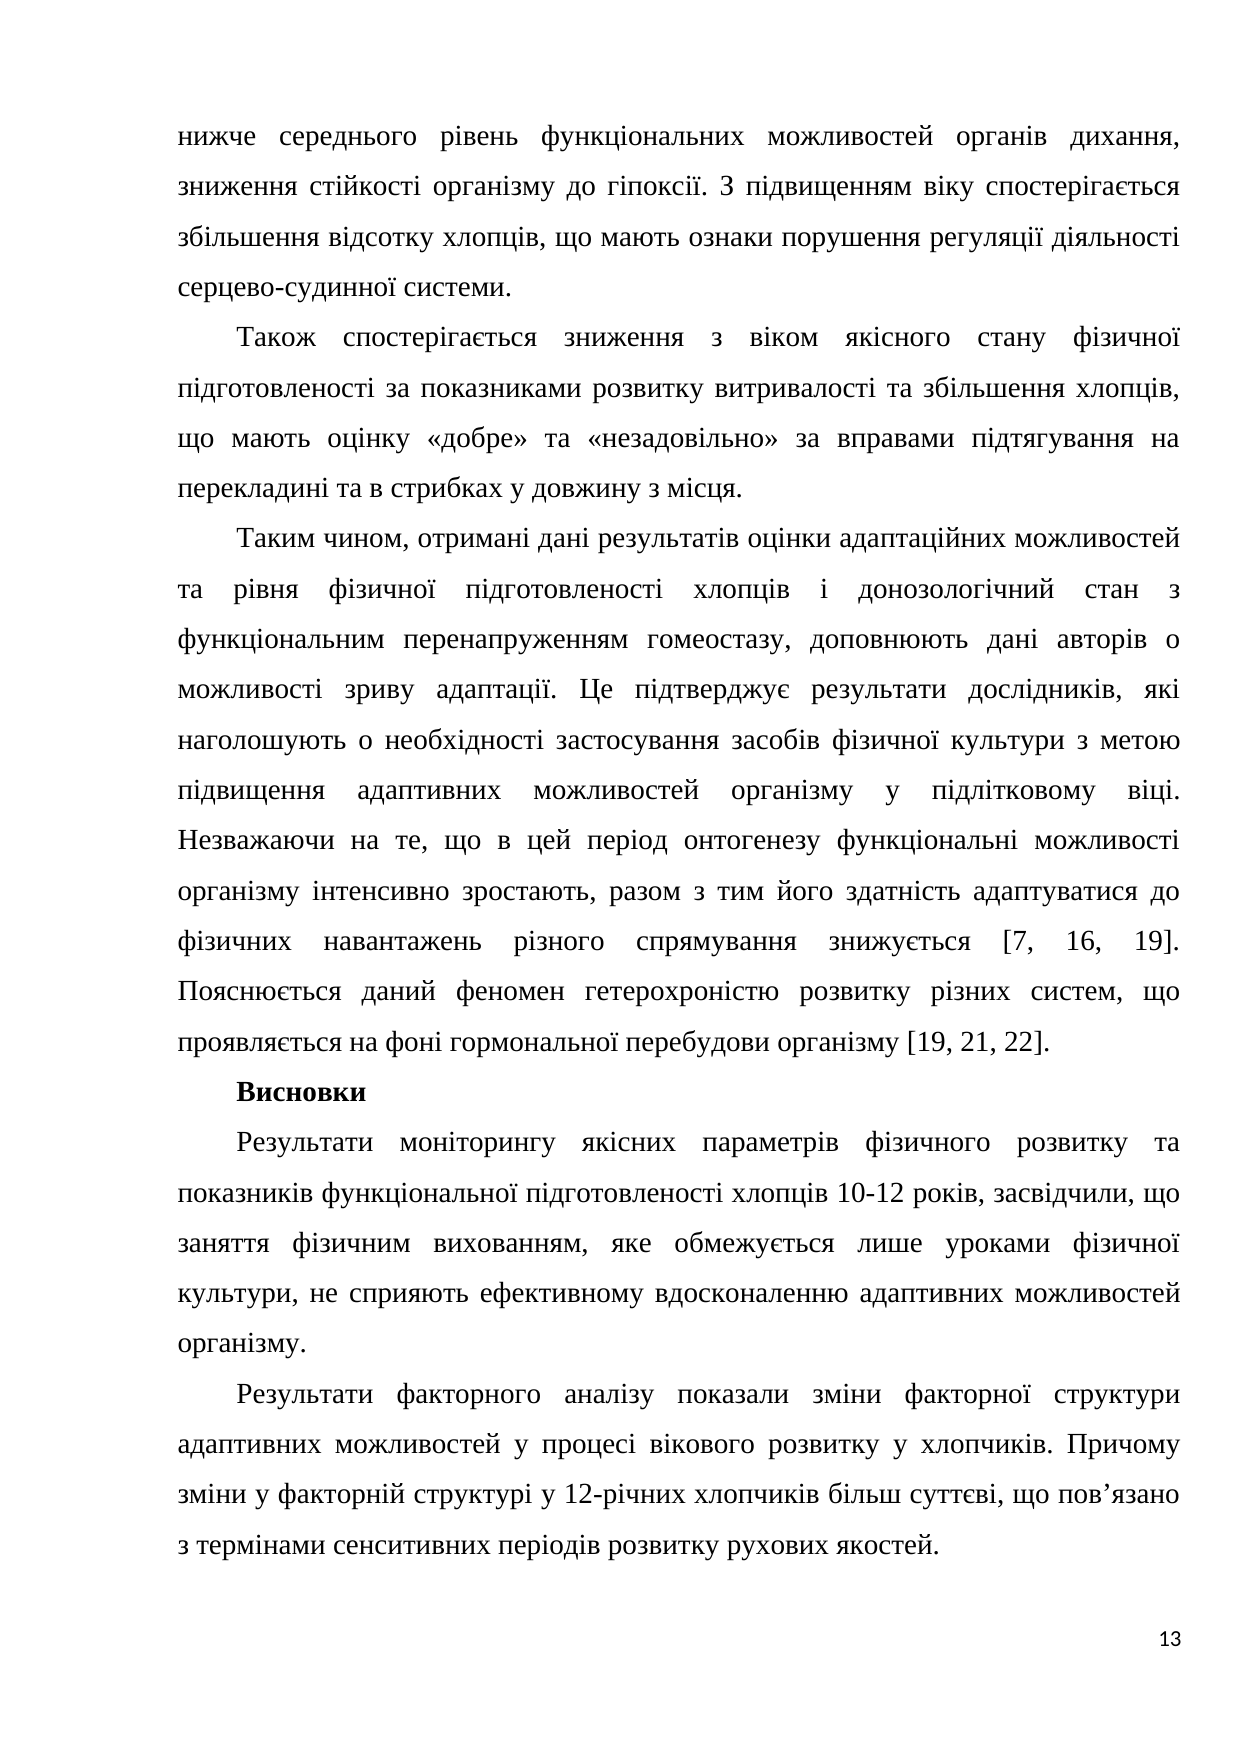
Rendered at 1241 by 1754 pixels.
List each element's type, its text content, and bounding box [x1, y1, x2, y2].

text Результати факторного аналізу показали зміни факторної структури адаптивних можливостей у процесі вікового розвитку у хлопчиків. Причому зміни у факторній структурі у 12-річних хлопчиків більш суттєві, що пов’язано з термінами сенситивних періодів розвитку рухових якостей. [177, 1376, 1181, 1560]
text Таким чином, отримані дані результатів оцінки адаптаційних можливостей та рівня фізичної підготовленості хлопців і донозологічний стан з функціональним перенапруженням гомеостазу, доповнюють дані авторів о можливості зриву адаптації. Це підтверджує результати дослідників, які наголошують о необхідності застосування засобів фізичної культури з метою підвищення адаптивних можливостей організму у підлітковому віці. Незважаючи на те, що в цей період онтогенезу функціональні можливості організму інтенсивно зростають, разом з тим його здатність адаптуватися до фізичних навантажень різного спрямування знижується [7, 16, 19]. Пояснюється даний феномен гетерохроністю розвитку різних систем, що проявляється на фоні гормональної перебудови організму [19, 21, 22]. [177, 521, 1181, 1057]
text Результати моніторингу якісних параметрів фізичного розвитку та показників функціональної підготовленості хлопців 10-12 років, засвідчили, що заняття фізичним вихованням, яке обмежується лише уроками фізичної культури, не сприяють ефективному вдосконаленню адаптивних можливостей організму. [177, 1124, 1181, 1359]
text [177, 118, 1181, 303]
text Висновки [177, 1074, 1181, 1108]
text Також спостерігається зниження з віком якісного стану фізичної підготовленості за показниками розвитку витривалості та збільшення хлопців, що мають оцінку «добре» та «незадовільно» за вправами підтягування на перекладині та в стрибках у довжину з місця. [177, 319, 1181, 504]
